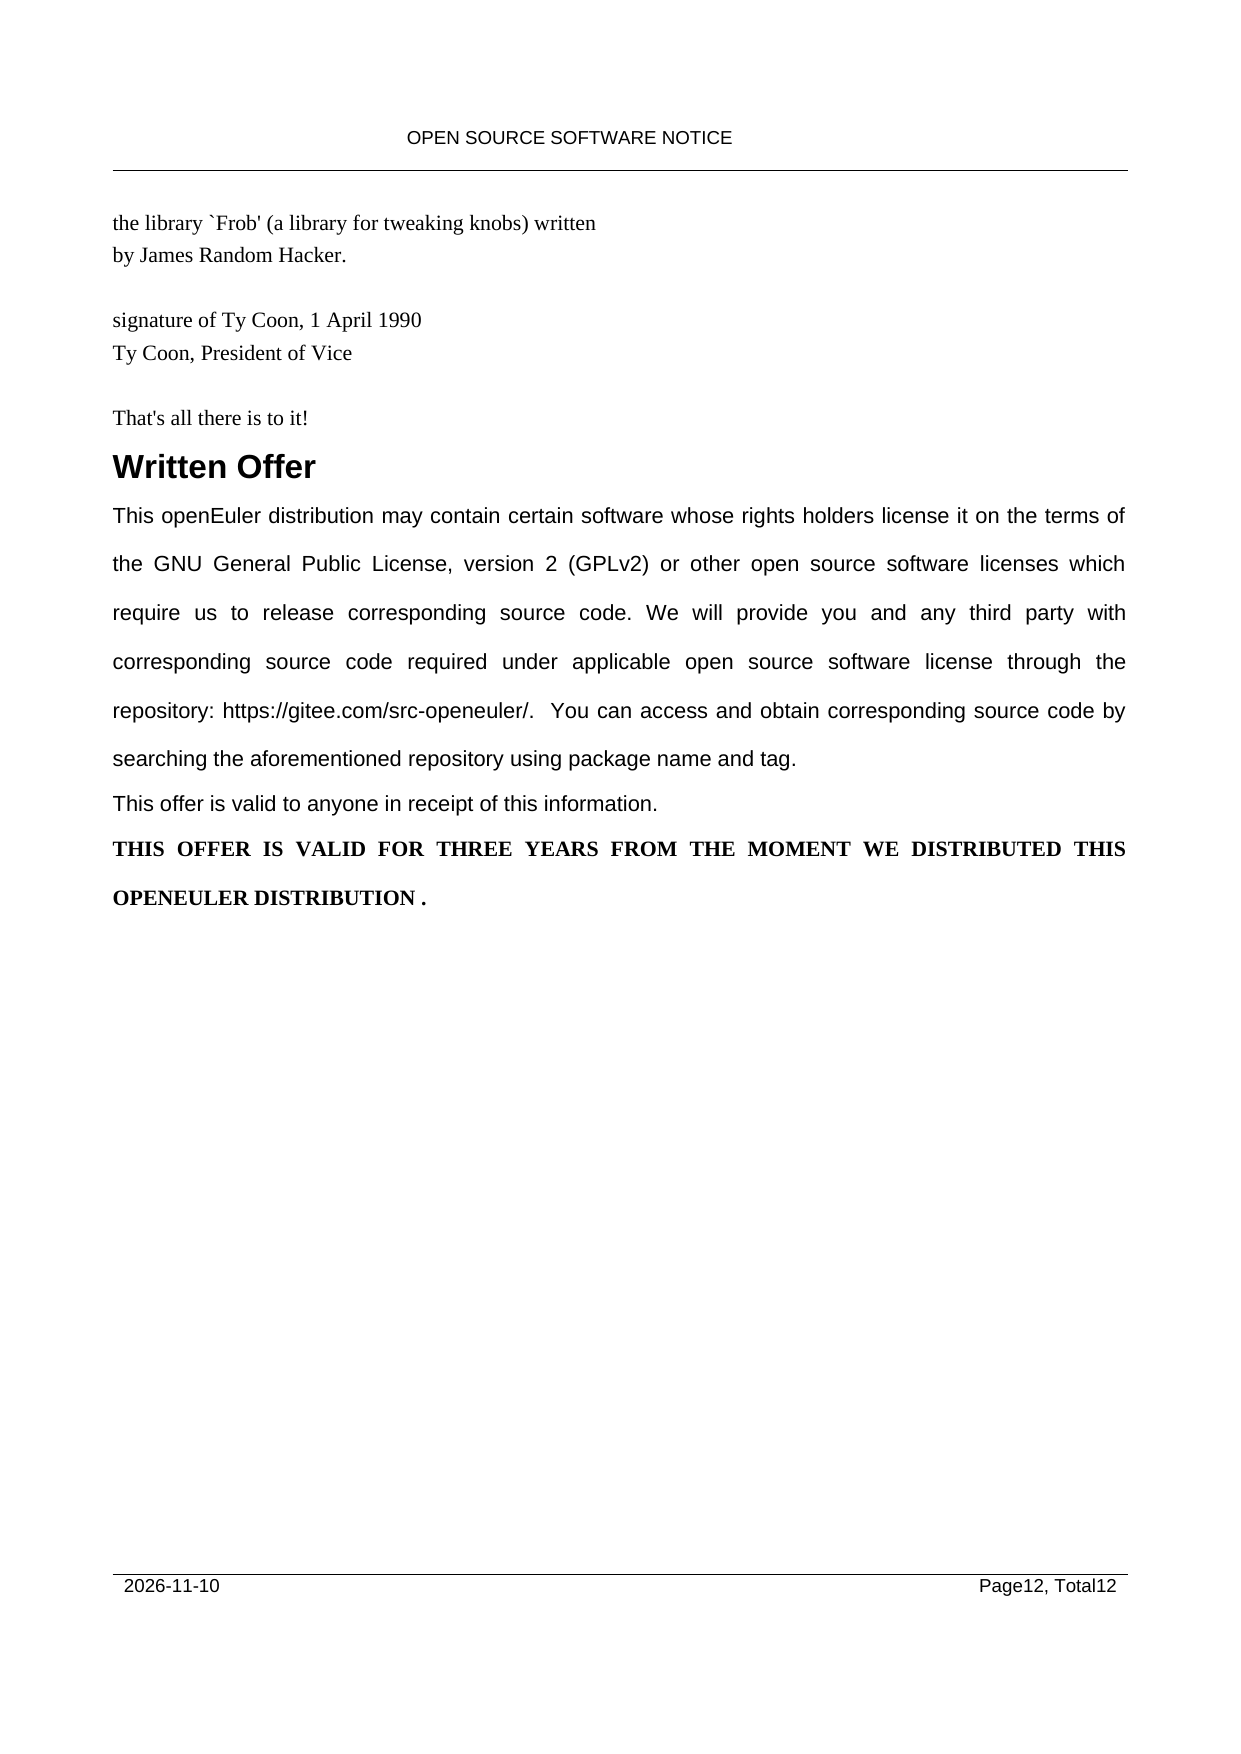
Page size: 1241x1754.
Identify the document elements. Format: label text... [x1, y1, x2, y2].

text THIS OFFER IS VALID FOR THREE YEARS FROM THE MOMENT WE DISTRIBUTED THIS OPENEULER DISTRIBUTION . [112, 833, 1128, 914]
text This openEuler distribution may contain certain software whose rights holders license it on the terms of the GNU General Public License, version 2 (GPLv2) or other open source software licenses which require us to release corresponding source code. We will provide you and any third party with corresponding source code required under applicable open source software license through the repository: https://gitee.com/src-openeuler/. You can access and obtain corresponding source code by searching the aforementioned repository using package name and tag. [112, 499, 1128, 775]
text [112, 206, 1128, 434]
text Written Offer [112, 434, 1128, 499]
text This offer is valid to anyone in receipt of this information. [112, 788, 1128, 820]
